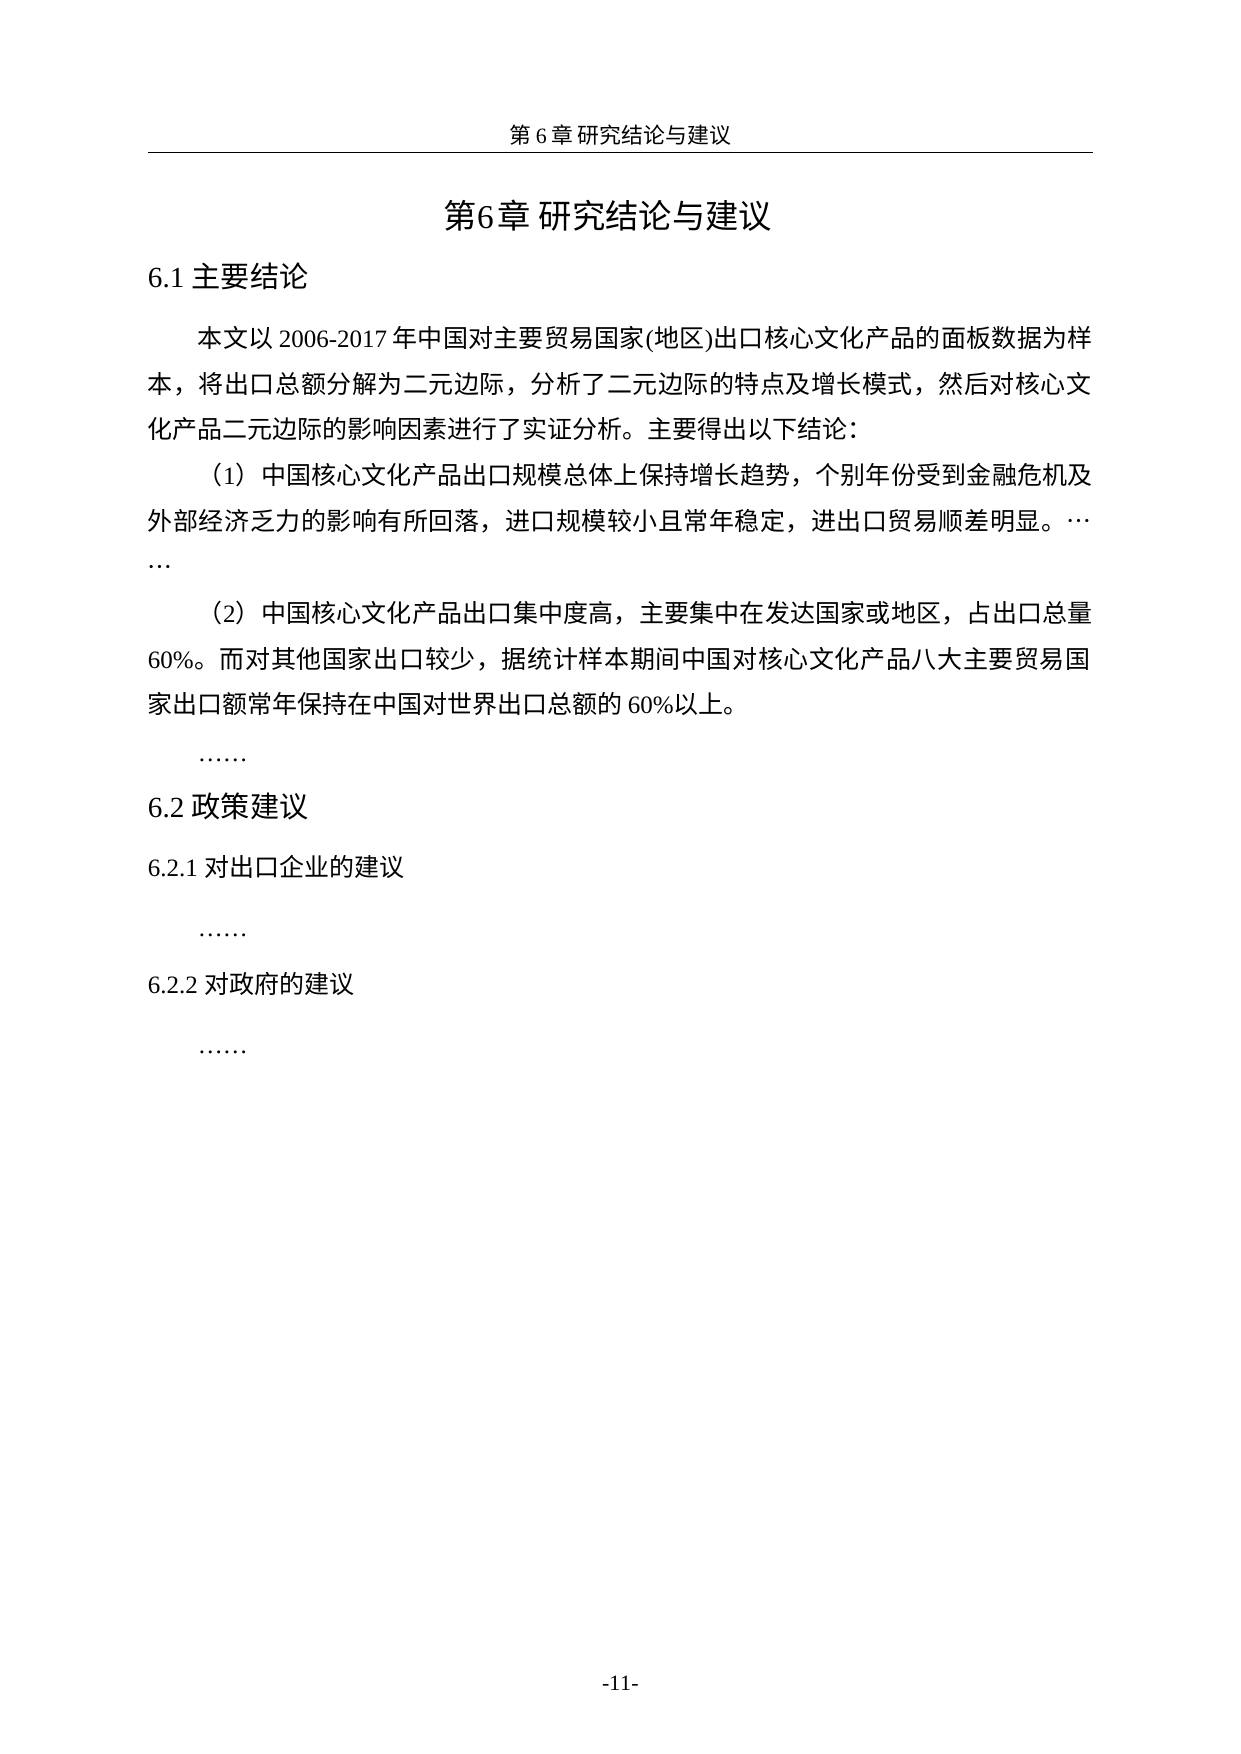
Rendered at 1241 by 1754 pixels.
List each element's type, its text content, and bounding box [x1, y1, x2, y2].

subtitle 对政府的建议 [148, 954, 1093, 1000]
text （2）中国核心文化产品出口集中度高，主要集中在发达国家或地区，占出口总量60%。而对其他国家出口较少，据统计样本期间中国对核心文化产品八大主要贸易国家出口额常年保持在中国对世界出口总额的60%以上。 [148, 584, 1093, 721]
text 本文以2006-2017年中国对主要贸易国家(地区)出口核心文化产品的面板数据为样本，将出口总额分解为二元边际，分析了二元边际的特点及增长模式，然后对核心文化产品二元边际的影响因素进行了实证分析。主要得出以下结论： [148, 309, 1093, 446]
subtitle 主要结论 [148, 250, 1093, 296]
text …… [148, 896, 1093, 942]
text （1）中国核心文化产品出口规模总体上保持增长趋势，个别年份受到金融危机及外部经济乏力的影响有所回落，进口规模较小且常年稳定，进出口贸易顺差明显。…… [148, 446, 1093, 584]
subtitle 研究结论与建议 [148, 190, 1093, 238]
subtitle 对出口企业的建议 [148, 838, 1093, 884]
subtitle 政策建议 [148, 779, 1093, 825]
text …… [148, 1013, 1093, 1059]
text …… [148, 721, 1093, 767]
